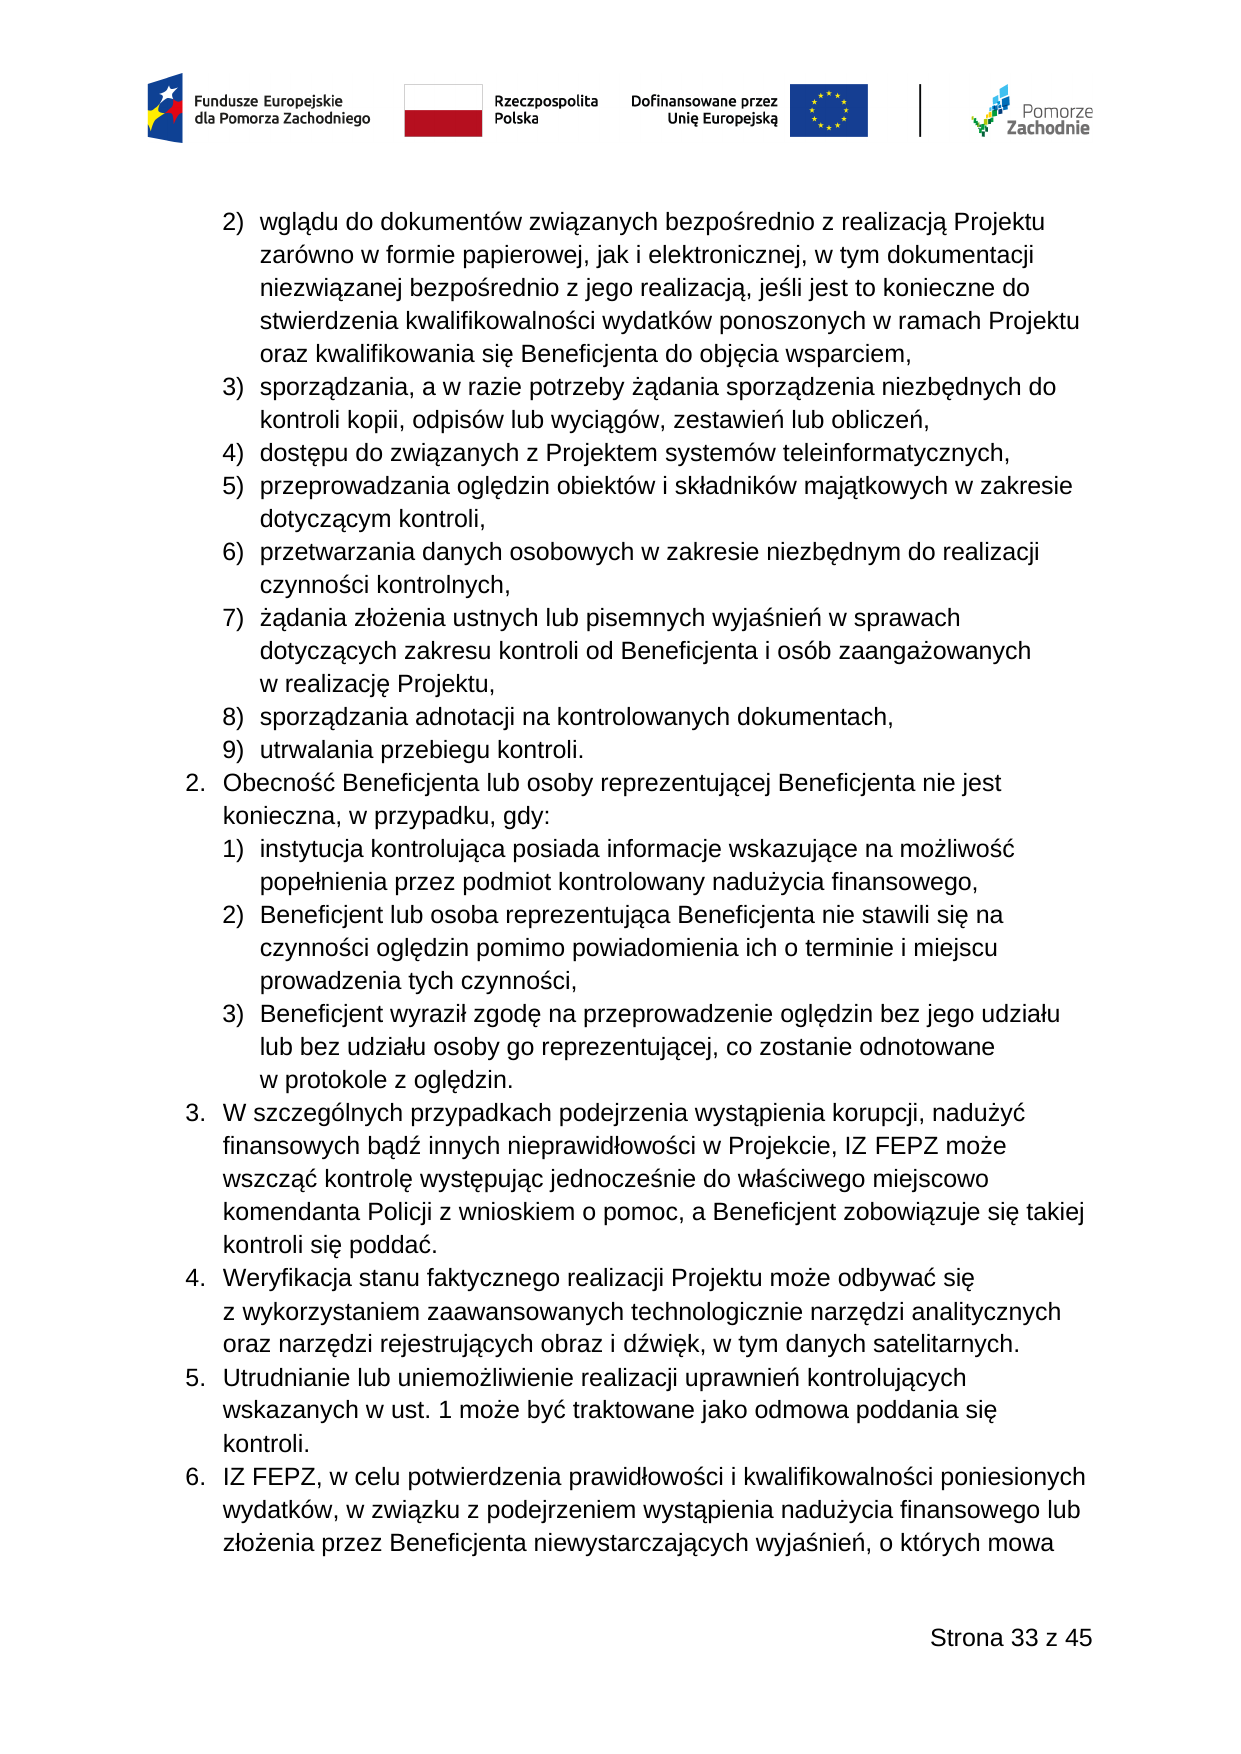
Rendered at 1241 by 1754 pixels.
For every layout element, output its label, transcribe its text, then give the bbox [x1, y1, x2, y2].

list Weryfikacja stanu faktycznego realizacji Projektu może odbywać się z wykorzystaniem zaawansowanych technologicznie narzędzi analitycznych oraz narzędzi rejestrujących obraz i dźwięk, w tym danych satelitarnych. [185, 1263, 1092, 1358]
list instytucja kontrolująca posiada informacje wskazujące na możliwość popełnienia przez podmiot kontrolowany nadużycia finansowego, [222, 834, 1092, 896]
list sporządzania adnotacji na kontrolowanych dokumentach, [222, 702, 1092, 731]
list utrwalania przebiegu kontroli. [222, 735, 1092, 764]
list przeprowadzania oględzin obiektów i składników majątkowych w zakresie dotyczącym kontroli, [222, 471, 1092, 533]
list wglądu do dokumentów związanych bezpośrednio z realizacją Projektu zarówno w formie papierowej, jak i elektronicznej, w tym dokumentacji niezwiązanej bezpośrednio z jego realizacją, jeśli jest to konieczne do stwierdzenia kwalifikowalności wydatków ponoszonych w ramach Projektu oraz kwalifikowania się Beneficjenta do objęcia wsparciem, [222, 207, 1092, 368]
list Beneficjent lub osoba reprezentująca Beneficjenta nie stawili się na czynności oględzin pomimo powiadomienia ich o terminie i miejscu prowadzenia tych czynności, [222, 900, 1092, 995]
list przetwarzania danych osobowych w zakresie niezbędnym do realizacji czynności kontrolnych, [222, 537, 1092, 599]
list Obecność Beneficjenta lub osoby reprezentującej Beneficjenta nie jest konieczna, w przypadku, gdy: [185, 768, 1092, 830]
list W szczególnych przypadkach podejrzenia wystąpienia korupcji, nadużyć finansowych bądź innych nieprawidłowości w Projekcie, IZ FEPZ może wszcząć kontrolę występując jednocześnie do właściwego miejscowo komendanta Policji z wnioskiem o pomoc, a Beneficjent zobowiązuje się takiej kontroli się poddać. [185, 1098, 1092, 1259]
picture [147, 73, 1093, 143]
list Utrudnianie lub uniemożliwienie realizacji uprawnień kontrolujących wskazanych w ust. 1 może być traktowane jako odmowa poddania się kontroli. [185, 1362, 1092, 1457]
list dostępu do związanych z Projektem systemów teleinformatycznych, [222, 438, 1092, 467]
list Beneficjent wyraził zgodę na przeprowadzenie oględzin bez jego udziału lub bez udziału osoby go reprezentującej, co zostanie odnotowane w protokole z oględzin. [222, 999, 1092, 1094]
list sporządzania, a w razie potrzeby żądania sporządzenia niezbędnych do kontroli kopii, odpisów lub wyciągów, zestawień lub obliczeń, [222, 372, 1092, 434]
list żądania złożenia ustnych lub pisemnych wyjaśnień w sprawach dotyczących zakresu kontroli od Beneficjenta i osób zaangażowanych w realizację Projektu, [222, 603, 1092, 698]
